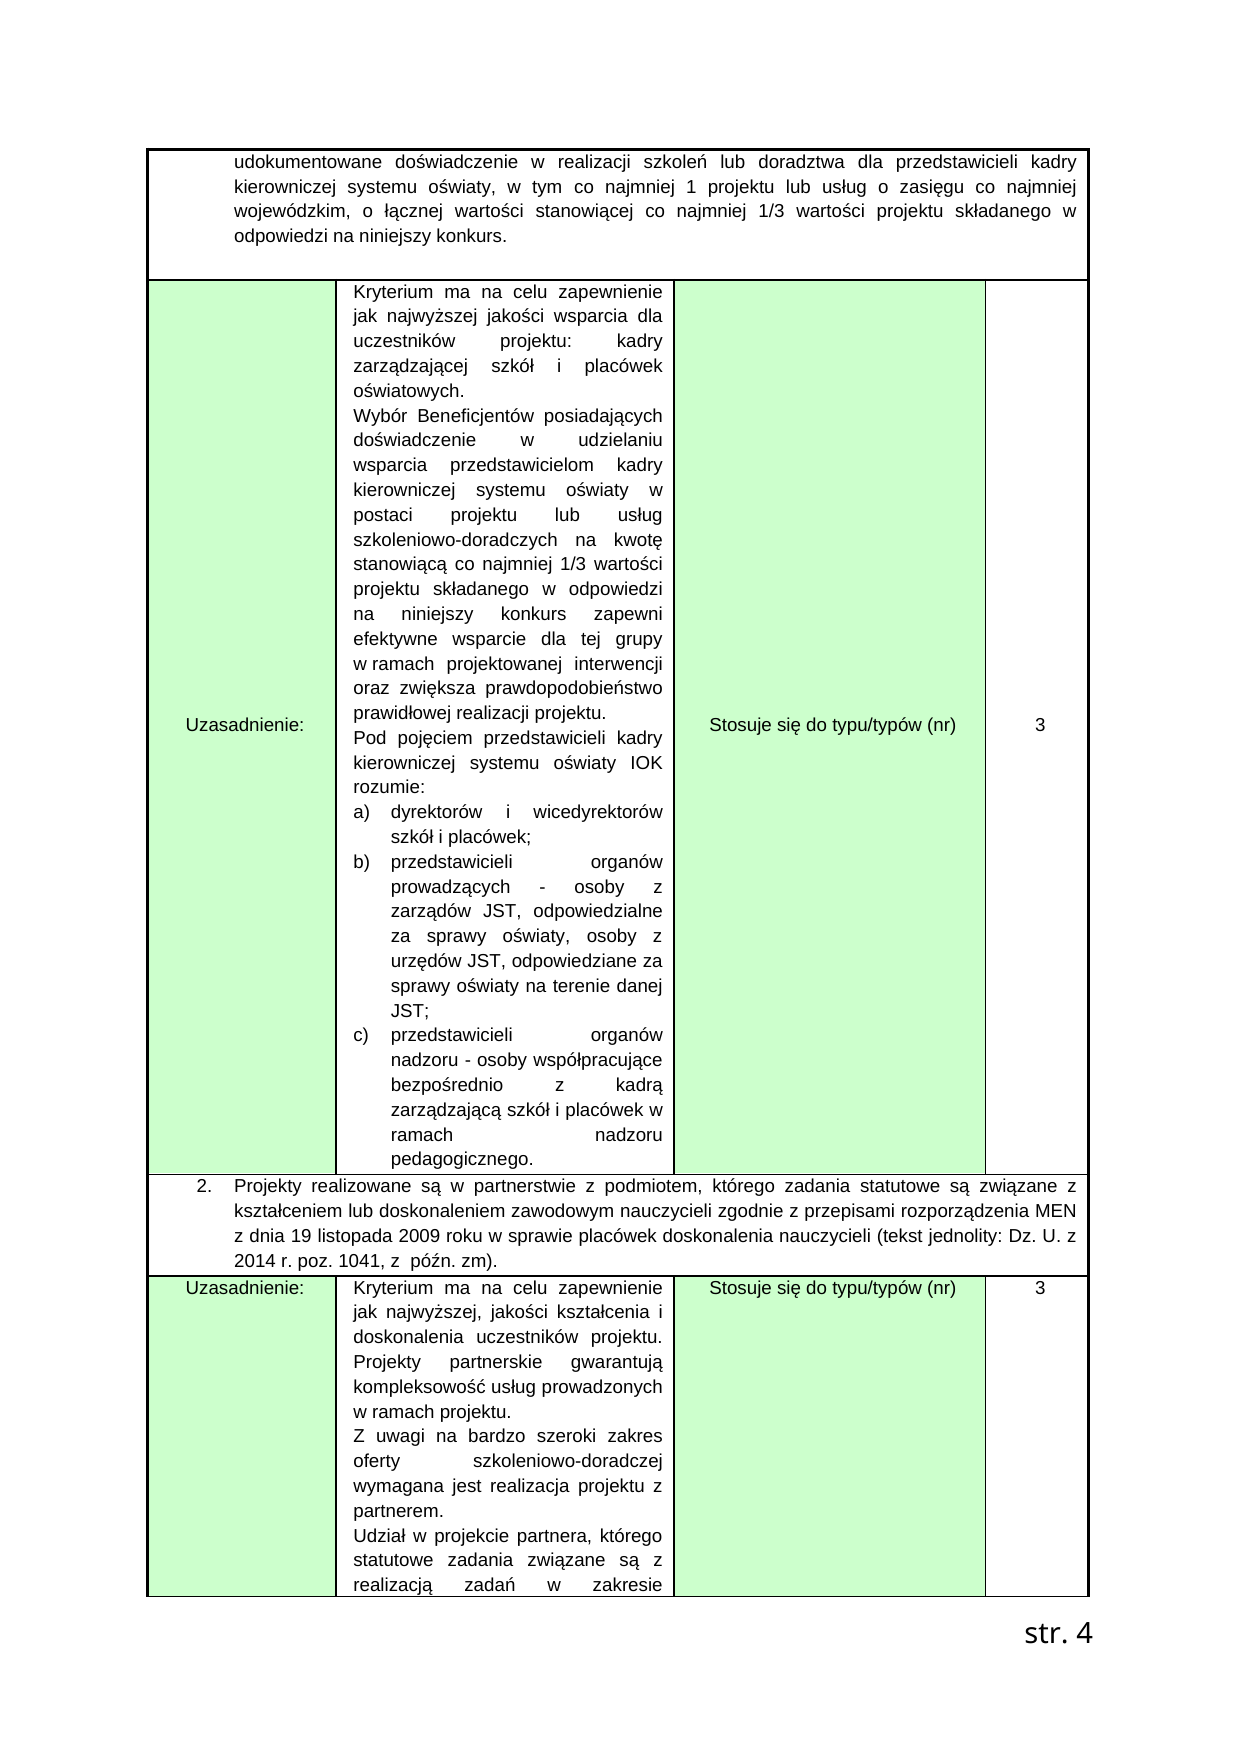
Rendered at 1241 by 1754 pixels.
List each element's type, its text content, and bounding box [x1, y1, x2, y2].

table_cell Uzasadnienie: [149, 281, 335, 1173]
table_cell 3 [986, 281, 1087, 1173]
table_cell Projekty realizowane są w partnerstwie z podmiotem, którego zadania statutowe są związane z kształceniem lub doskonaleniem zawodowym nauczycieli zgodnie z przepisami rozporządzenia MEN z dnia 19 listopada 2009 roku w sprawie placówek doskonalenia nauczycieli (tekst jednolity: Dz. U. z 2014 r. poz. 1041, z późn. zm). [149, 1175, 1087, 1275]
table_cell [337, 1277, 673, 1596]
table_cell Kryterium ma na celu zapewnienie jak najwyższej jakości wsparcia dla uczestników projektu: kadry zarządzającej szkół i placówek oświatowych. Wybór Beneficjentów posiadających doświadczenie w udzielaniu wsparcia przedstawicielom kadry kierowniczej systemu oświaty w postaci projektu lub usług szkoleniowo-doradczych na kwotę stanowiącą co najmniej 1/3 wartości projektu składanego w odpowiedzi na niniejszy konkurs zapewni efektywne wsparcie dla tej grupy w ramach projektowanej interwencji oraz zwiększa prawdopodobieństwo prawidłowej realizacji projektu. Pod pojęciem przedstawicieli kadry kierowniczej systemu oświaty IOK rozumie: dyrektorów i wicedyrektorów szkół i placówek; przedstawicieli organów prowadzących - osoby z zarządów JST, odpowiedzialne za sprawy oświaty, osoby z urzędów JST, odpowiedziane za sprawy oświaty na terenie danej JST; przedstawicieli organów nadzoru - osoby współpracujące bezpośrednio z kadrą zarządzającą szkół i placówek w ramach nadzoru pedagogicznego. [337, 281, 673, 1173]
table_cell 3 [986, 1277, 1087, 1596]
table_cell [675, 1277, 985, 1596]
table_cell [149, 151, 1087, 279]
table_cell Uzasadnienie: [149, 1277, 335, 1596]
table_cell Stosuje się do typu/typów (nr) [675, 281, 985, 1173]
